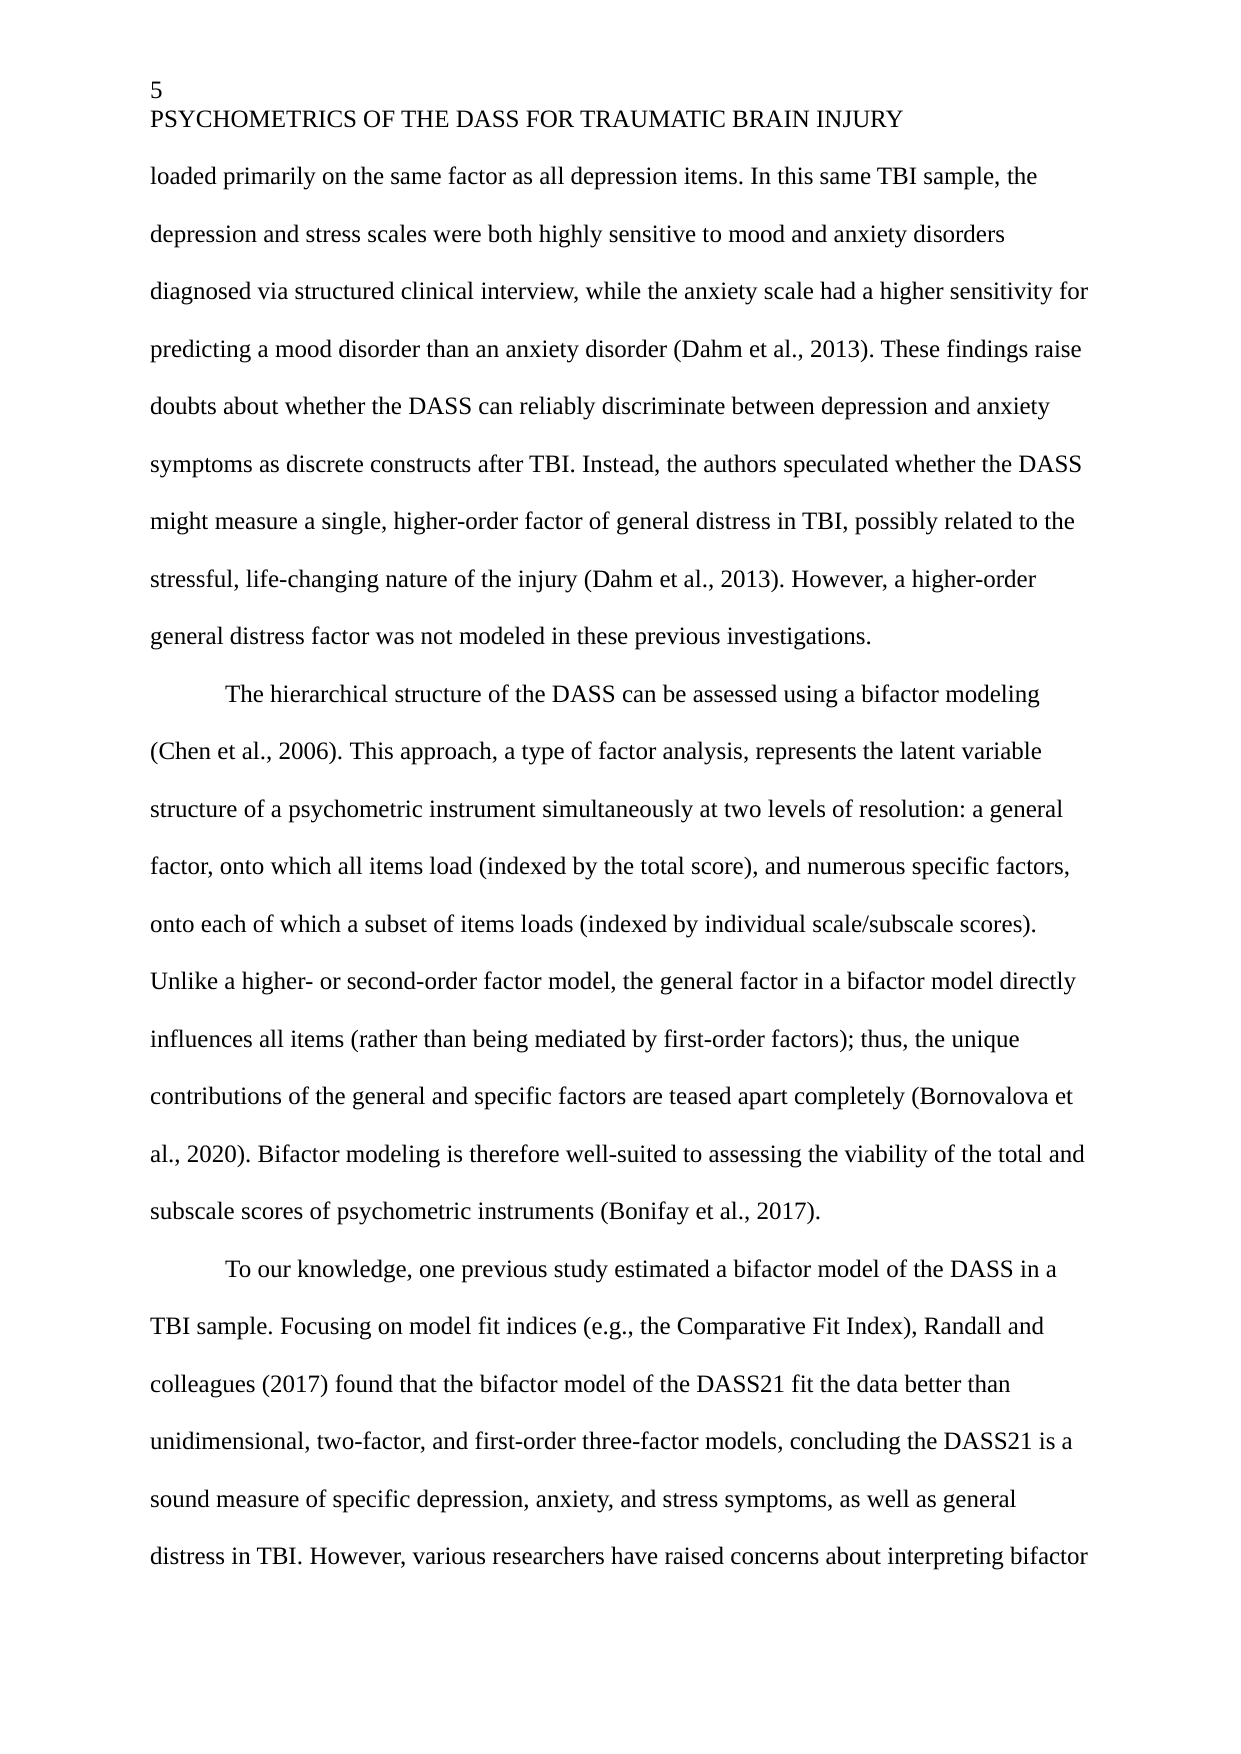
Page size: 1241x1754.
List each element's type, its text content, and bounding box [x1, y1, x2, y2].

text The hierarchical structure of the DASS can be assessed using a bifactor modeling (Chen et al., 2006). This approach, a type of factor analysis, represents the latent variable structure of a psychometric instrument simultaneously at two levels of resolution: a general factor, onto which all items load (indexed by the total score), and numerous specific factors, onto each of which a subset of items loads (indexed by individual scale/subscale scores). Unlike a higher- or second-order factor model, the general factor in a bifactor model directly influences all items (rather than being mediated by first-order factors); thus, the unique contributions of the general and specific factors are teased apart completely (Bornovalova et al., 2020). Bifactor modeling is therefore well-suited to assessing the viability of the total and subscale scores of psychometric instruments (Bonifay et al., 2017). [150, 679, 1090, 1225]
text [150, 161, 1090, 650]
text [150, 1254, 1090, 1570]
